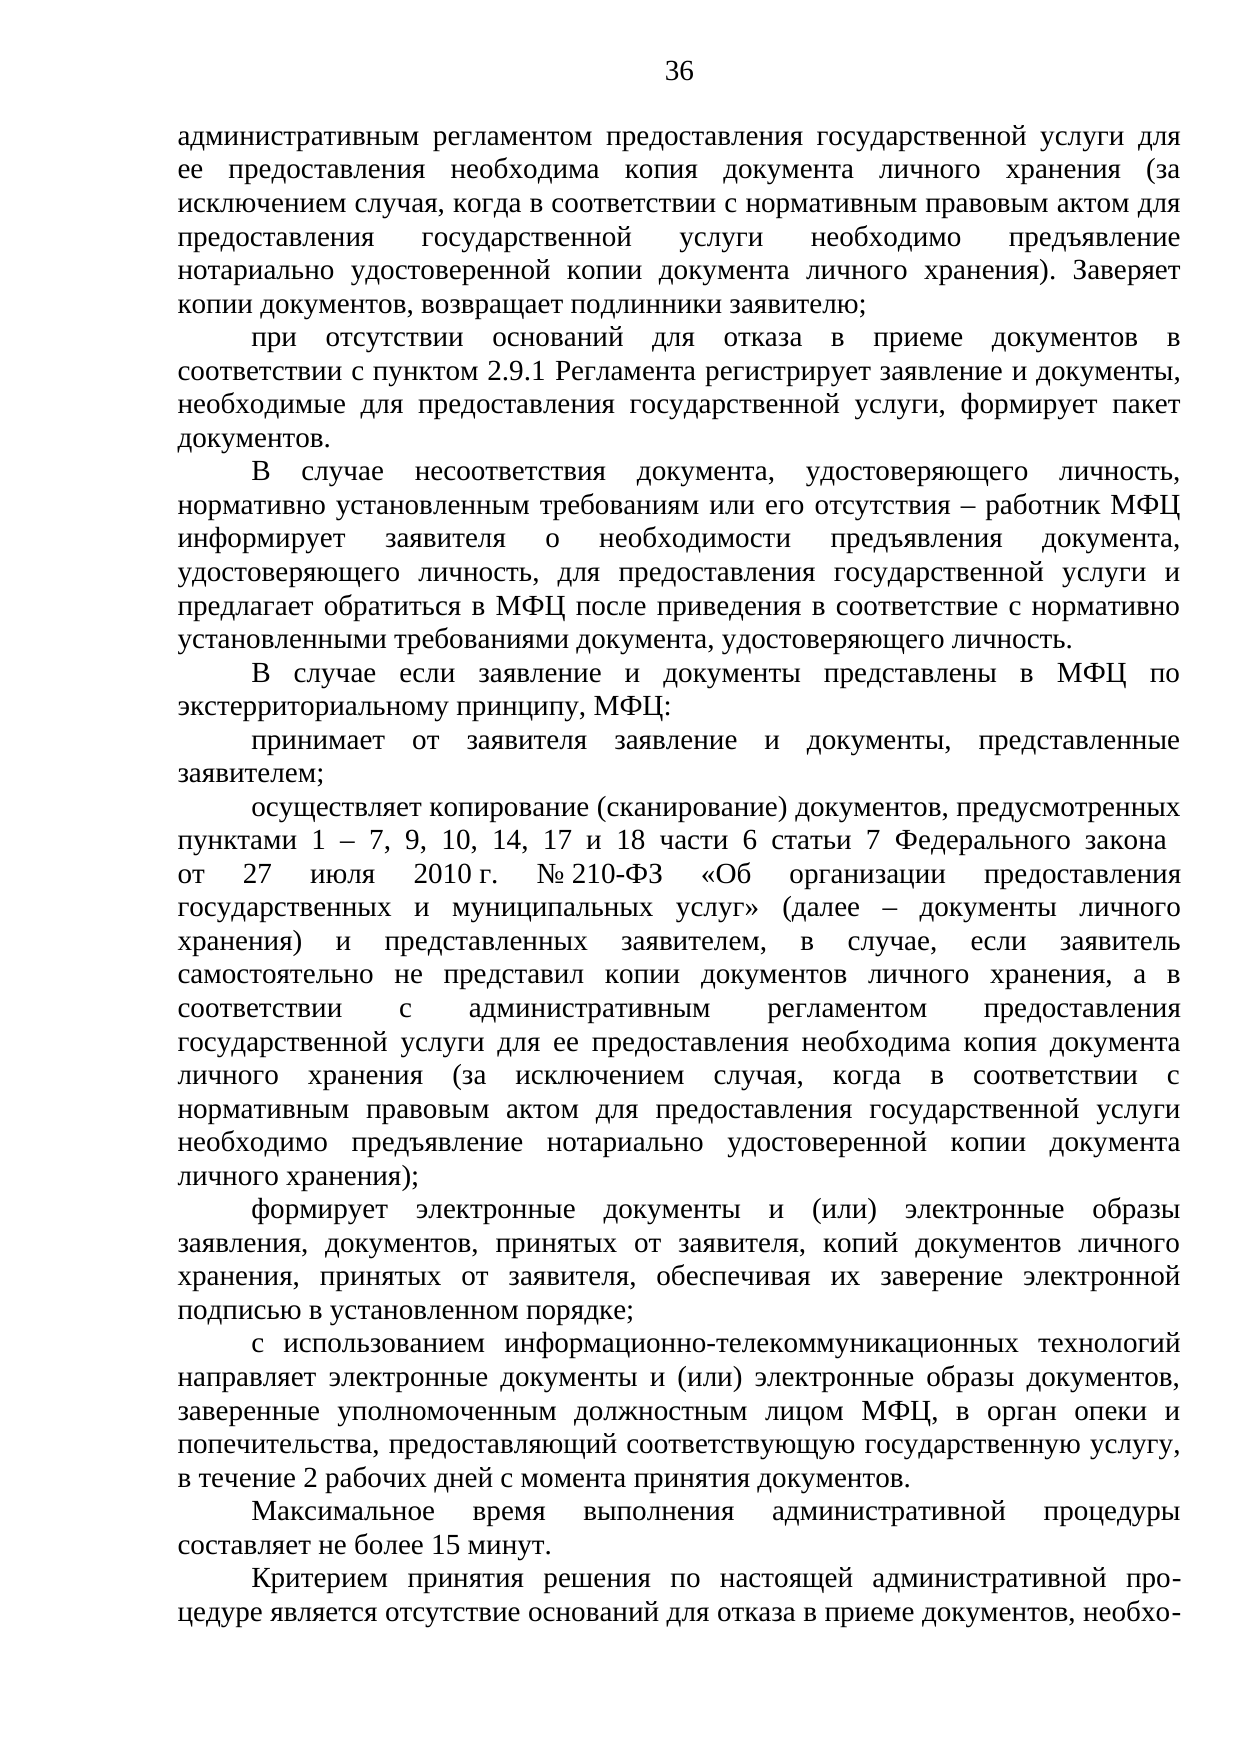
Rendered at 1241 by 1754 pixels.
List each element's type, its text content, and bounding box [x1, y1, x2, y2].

text с использованием информационно-телекоммуникационных технологий направляет электронные документы и (или) электронные образы документов, заверенные уполномоченным должностным лицом МФЦ, в орган опеки и попечительства, предоставляющий соответствующую государственную услугу, в течение 2 рабочих дней с момента принятия документов. [177, 1326, 1181, 1493]
text принимает от заявителя заявление и документы, представленные заявителем; [177, 722, 1181, 789]
text Максимальное время выполнения административной процедуры составляет не более 15 минут. [177, 1493, 1181, 1560]
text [177, 118, 1181, 319]
text при отсутствии оснований для отказа в приеме документов в соответствии c пунктом 2.9.1 Регламента регистрирует заявление и документы, необходимые для предоставления государственной услуги, формирует пакет документов. [177, 319, 1181, 453]
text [177, 1560, 1181, 1627]
text В случае несоответствия документа, удостоверяющего личность, нормативно установленным требованиям или его отсутствия – работник МФЦ информирует заявителя о необходимости предъявления документа, удостоверяющего личность, для предоставления государственной услуги и предлагает обратиться в МФЦ после приведения в соответствие с нормативно установленными требованиями документа, удостоверяющего личность. [177, 453, 1181, 655]
text В случае если заявление и документы представлены в МФЦ по экстерриториальному принципу, МФЦ: [177, 655, 1181, 722]
text осуществляет копирование (сканирование) документов, предусмотренных пунктами 1 – 7, 9, 10, 14, 17 и 18 части 6 статьи 7 Федерального закона от 27 июля 2010 г. № 210-ФЗ «Об организации предоставления государственных и муниципальных услуг» (далее – документы личного хранения) и представленных заявителем, в случае, если заявитель самостоятельно не представил копии документов личного хранения, а в соответствии с административным регламентом предоставления государственной услуги для ее предоставления необходима копия документа личного хранения (за исключением случая, когда в соответствии с нормативным правовым актом для предоставления государственной услуги необходимо предъявление нотариально удостоверенной копии документа личного хранения); [177, 789, 1181, 1191]
text формирует электронные документы и (или) электронные образы заявления, документов, принятых от заявителя, копий документов личного хранения, принятых от заявителя, обеспечивая их заверение электронной подписью в установленном порядке; [177, 1191, 1181, 1326]
